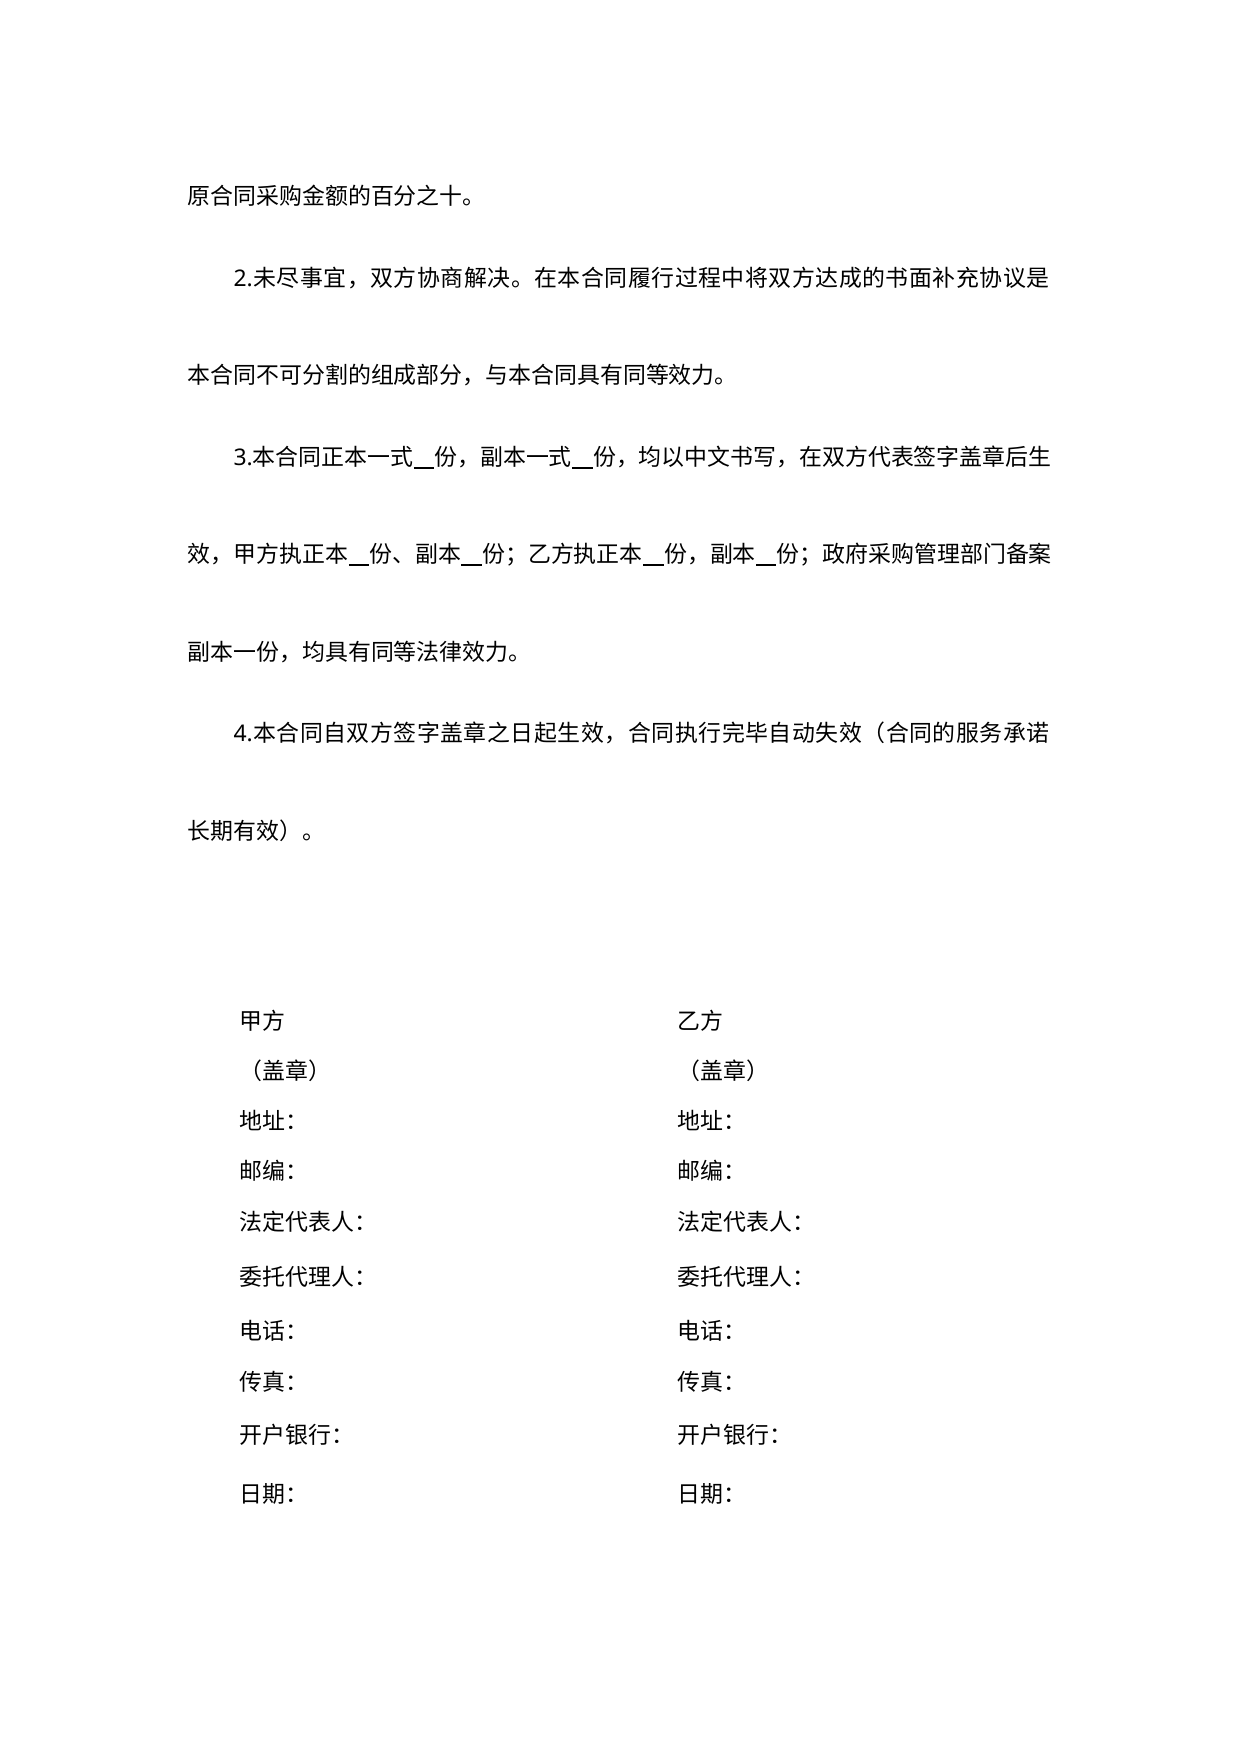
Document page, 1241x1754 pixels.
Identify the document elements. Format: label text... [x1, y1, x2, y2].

table_cell 开户银行： [620, 1411, 1058, 1470]
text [187, 162, 1053, 227]
table_cell 邮编： [183, 1152, 620, 1199]
table_cell 传真： [620, 1362, 1058, 1411]
table_cell 开户银行： [183, 1411, 620, 1470]
table_cell 法定代表人： [183, 1199, 620, 1254]
table_cell 日期： [620, 1470, 1058, 1529]
table_cell 法定代表人： [620, 1199, 1058, 1254]
table_cell 传真： [183, 1362, 620, 1411]
table_cell 地址： [183, 1100, 620, 1152]
table_cell 邮编： [620, 1152, 1058, 1199]
table_header 甲方 [183, 1001, 620, 1051]
text 3.本合同正本一式 份，副本一式 份，均以中文书写，在双方代表签字盖章后生效，甲方执正本 份、副本 份；乙方执正本 份，副本 份；政府采购管理部门备案副本一份，均具有同等法律效力。 [187, 423, 1053, 683]
text 2.未尽事宜，双方协商解决。在本合同履行过程中将双方达成的书面补充协议是本合同不可分割的组成部分，与本合同具有同等效力。 [187, 243, 1053, 406]
table_cell 地址： [620, 1100, 1058, 1152]
table_cell （盖章） [620, 1051, 1058, 1100]
table_cell 电话： [183, 1310, 620, 1362]
table_cell 委托代理人： [620, 1254, 1058, 1310]
table_cell 日期： [183, 1470, 620, 1529]
table_cell 电话： [620, 1310, 1058, 1362]
text 4.本合同自双方签字盖章之日起生效，合同执行完毕自动失效（合同的服务承诺长期有效）。 [187, 699, 1053, 862]
table_cell 委托代理人： [183, 1254, 620, 1310]
table_cell （盖章） [183, 1051, 620, 1100]
table_header 乙方 [620, 1001, 1058, 1051]
